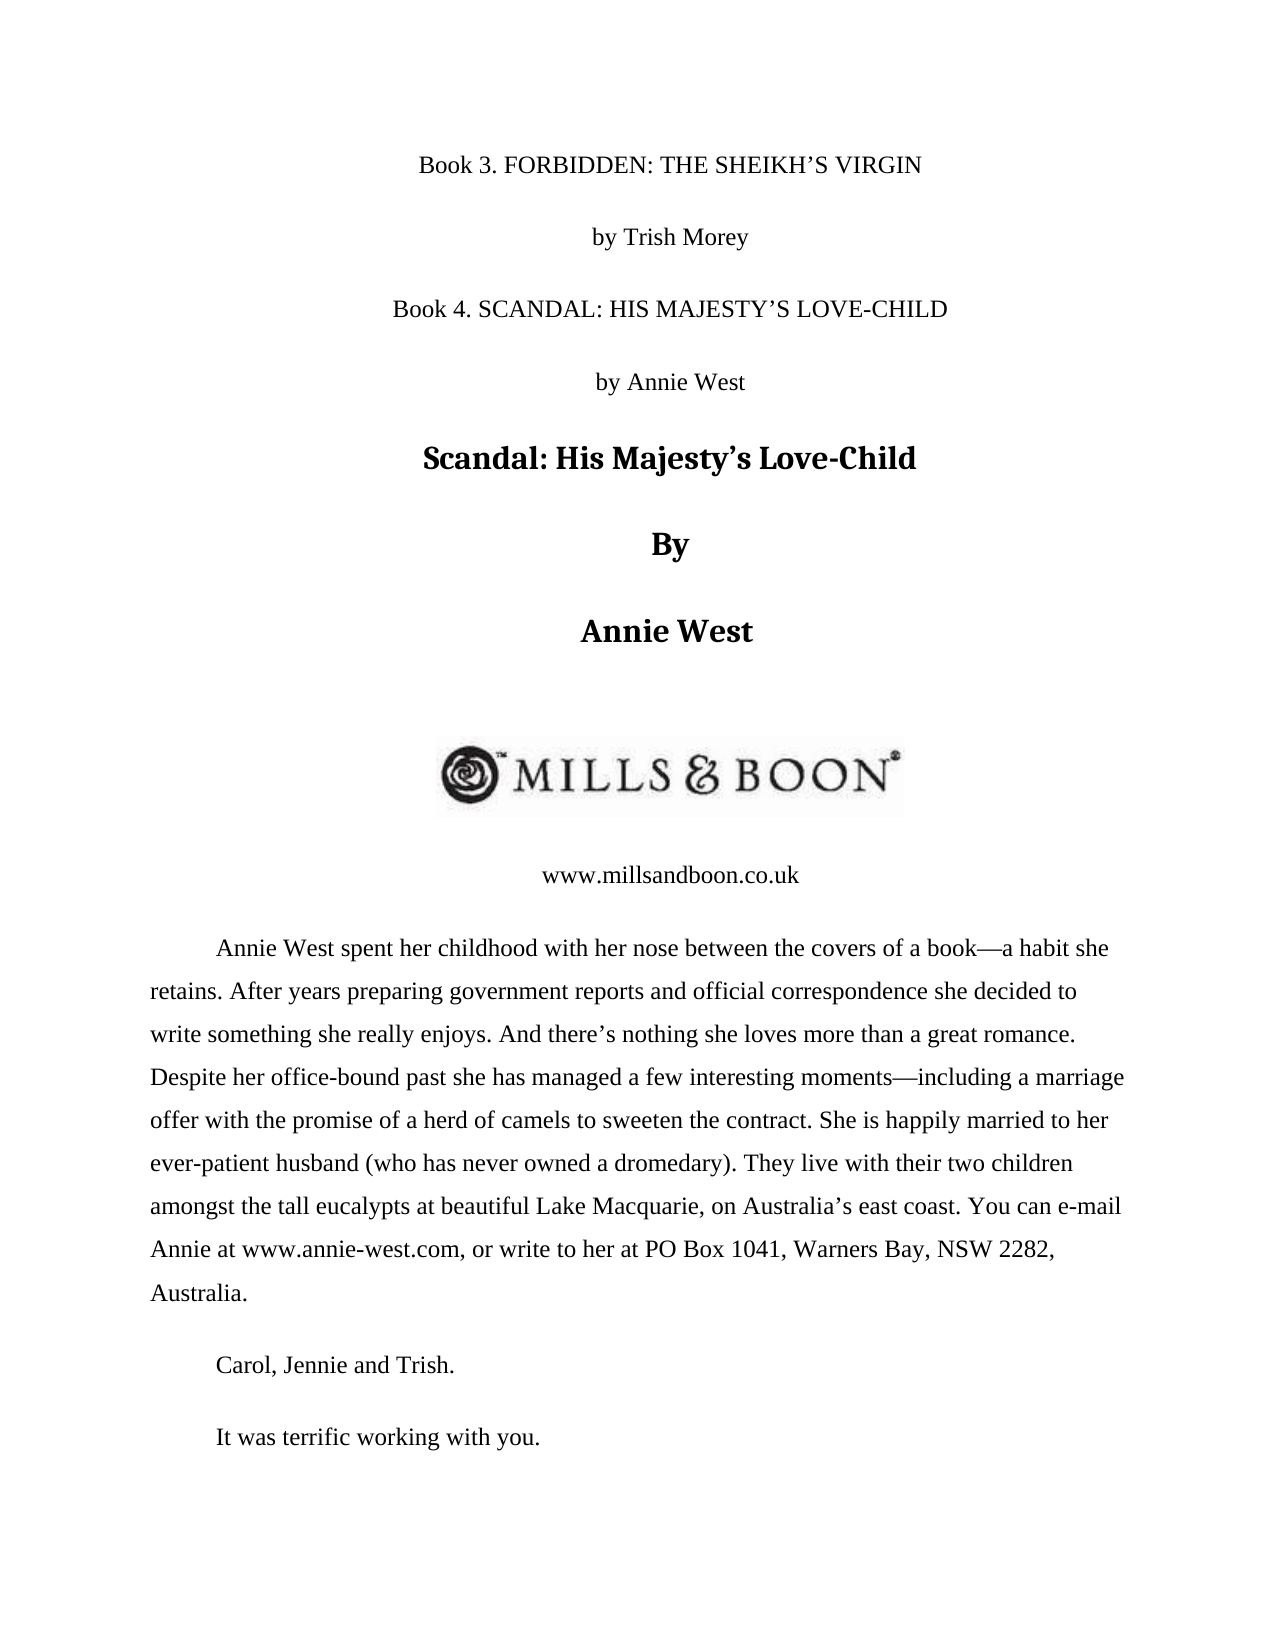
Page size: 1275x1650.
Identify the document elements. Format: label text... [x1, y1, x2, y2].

text by Annie West [150, 367, 1125, 396]
text Scandal: His Majesty’s Love-Child [150, 439, 1125, 477]
text Carol, Jennie and Trish. [150, 1350, 1125, 1379]
text Book 3. FORBIDDEN: THE SHEIKH’S VIRGIN [150, 150, 1125, 179]
picture [436, 736, 905, 818]
text By [150, 526, 1125, 564]
text by Trish Morey [150, 222, 1125, 251]
text Annie West spent her childhood with her nose between the covers of a book—a habit she retains. After years preparing government reports and official correspondence she decided to write something she really enjoys. And there’s nothing she loves more than a great romance. Despite her office-bound past she has managed a few interesting moments—including a marriage offer with the promise of a herd of camels to sweeten the contract. She is happily married to her ever-patient husband (who has never owned a dromedary). They live with their two children amongst the tall eucalypts at beautiful Lake Macquarie, on Australia’s east coast. You can e-mail Annie at www.annie-west.com, or write to her at PO Box 1041, Warners Bay, NSW 2282, Australia. [150, 933, 1125, 1306]
text It was terrific working with you. [150, 1422, 1125, 1451]
text Book 4. SCANDAL: HIS MAJESTY’S LOVE-CHILD [150, 294, 1125, 323]
text Annie West [150, 612, 1125, 693]
text www.millsandboon.co.uk [150, 860, 1125, 889]
